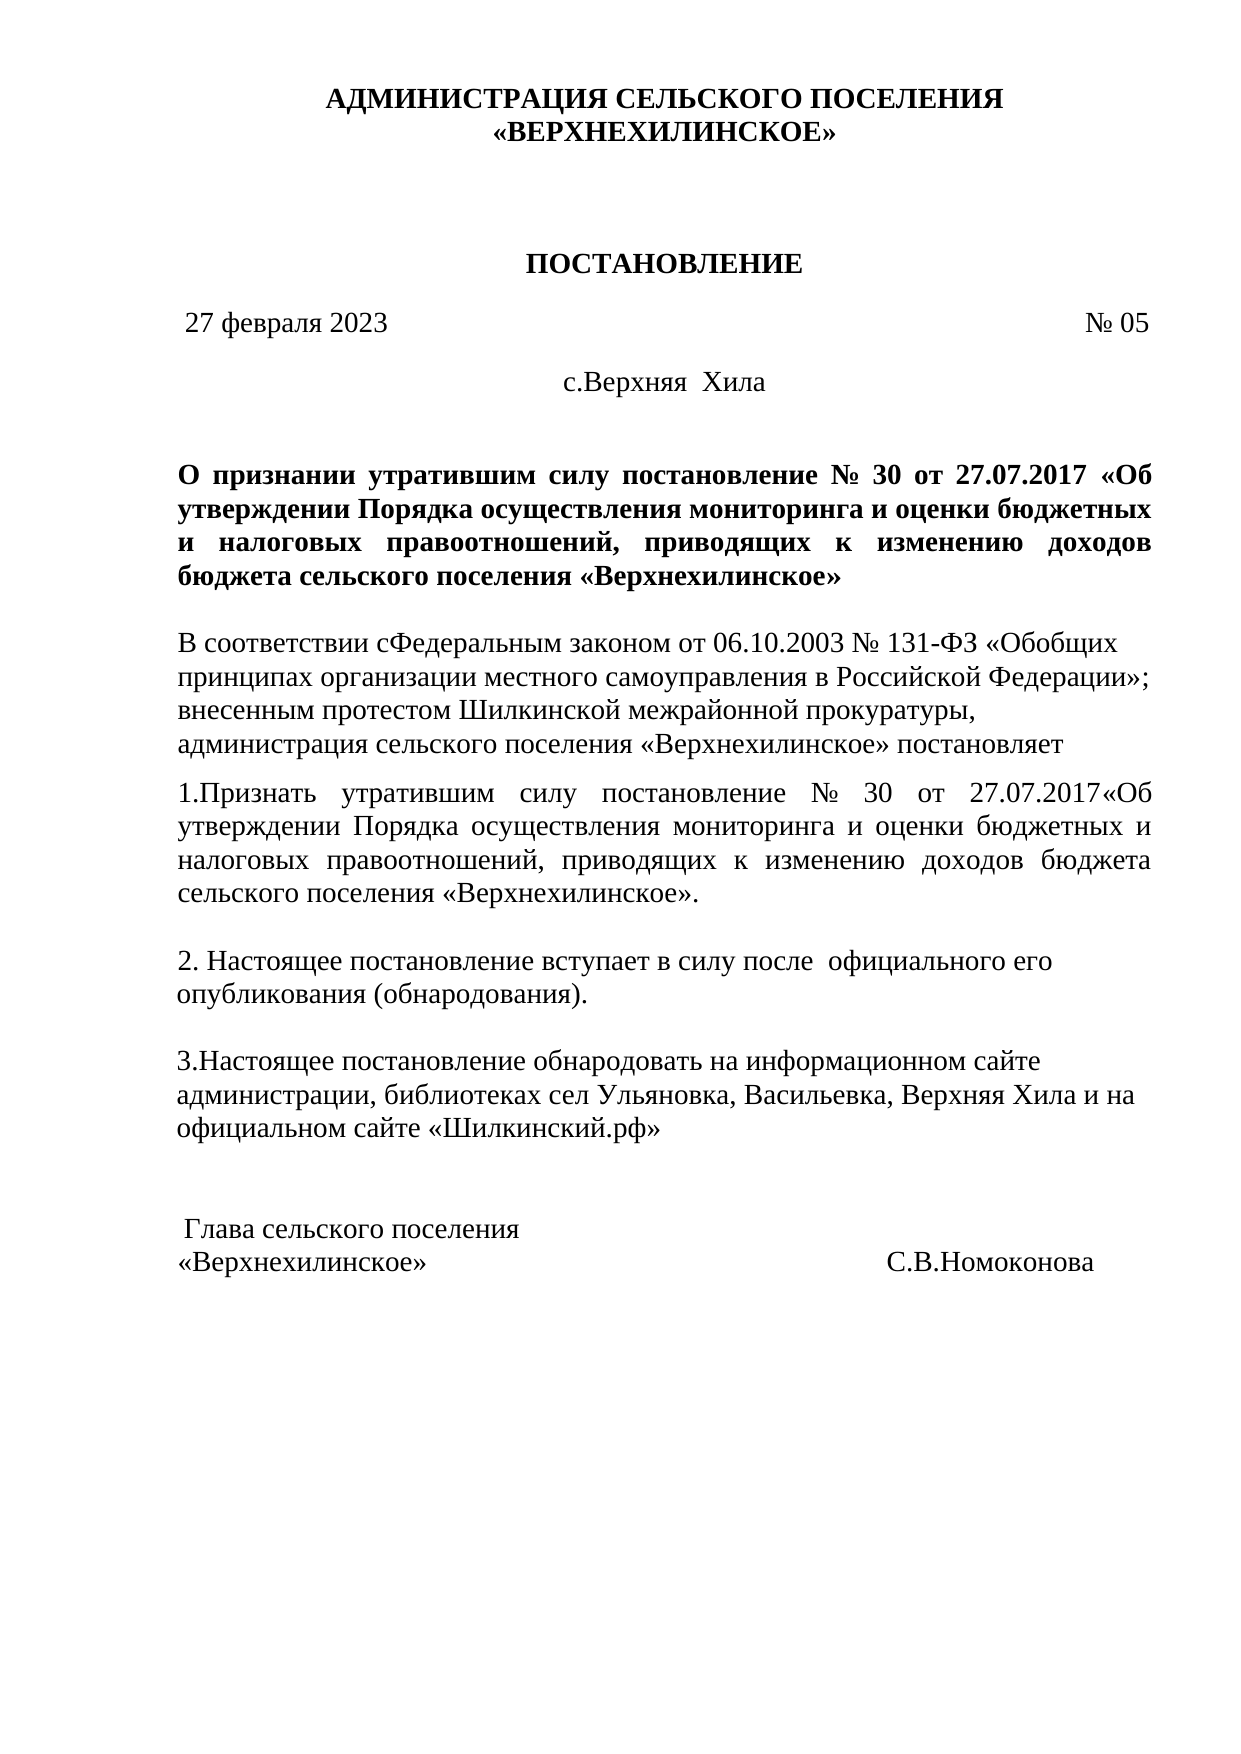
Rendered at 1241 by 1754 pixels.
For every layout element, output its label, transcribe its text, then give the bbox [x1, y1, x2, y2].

text ПОСТАНОВЛЕНИЕ [177, 246, 1152, 279]
text с.Верхняя Хила [177, 364, 1152, 398]
text Глава сельского поселения [118, 1211, 1152, 1244]
text опубликования (обнародования). [118, 976, 1152, 1010]
text 3.Настоящее постановление обнародовать на информационном сайте [118, 1043, 1152, 1077]
text 1.Признать утратившим силу постановление № 30 от 27.07.2017«Об утверждении Порядка осуществления мониторинга и оценки бюджетных и налоговых правоотношений, приводящих к изменению доходов бюджета сельского поселения «Верхнехилинское». [177, 775, 1152, 909]
text 2. Настоящее постановление вступает в силу после официального его [177, 943, 1152, 976]
text АДМИНИСТРАЦИЯ СЕЛЬСКОГО ПОСЕЛЕНИЯ «ВЕРХНЕХИЛИНСКОЕ» [177, 81, 1152, 148]
text «Верхнехилинское» С.В.Номоконова [177, 1244, 1152, 1278]
text О признании утратившим силу постановление № 30 от 27.07.2017 «Об утверждении Порядка осуществления мониторинга и оценки бюджетных и налоговых правоотношений, приводящих к изменению доходов бюджета сельского поселения «Верхнехилинское» [177, 457, 1152, 592]
text В соответствии сФедеральным законом от 06.10.2003 № 131-ФЗ «Обобщих принципах организации местного самоуправления в Российской Федерации»; внесенным протестом Шилкинской межрайонной прокуратуры, администрация сельского поселения «Верхнехилинское» постановляет [177, 625, 1152, 759]
text 27 февраля 2023 № 05 [177, 305, 1152, 339]
text официальном сайте «Шилкинский.рф» [118, 1110, 1152, 1144]
text администрации, библиотеках сел Ульяновка, Васильевка, Верхняя Хила и на [118, 1077, 1152, 1110]
